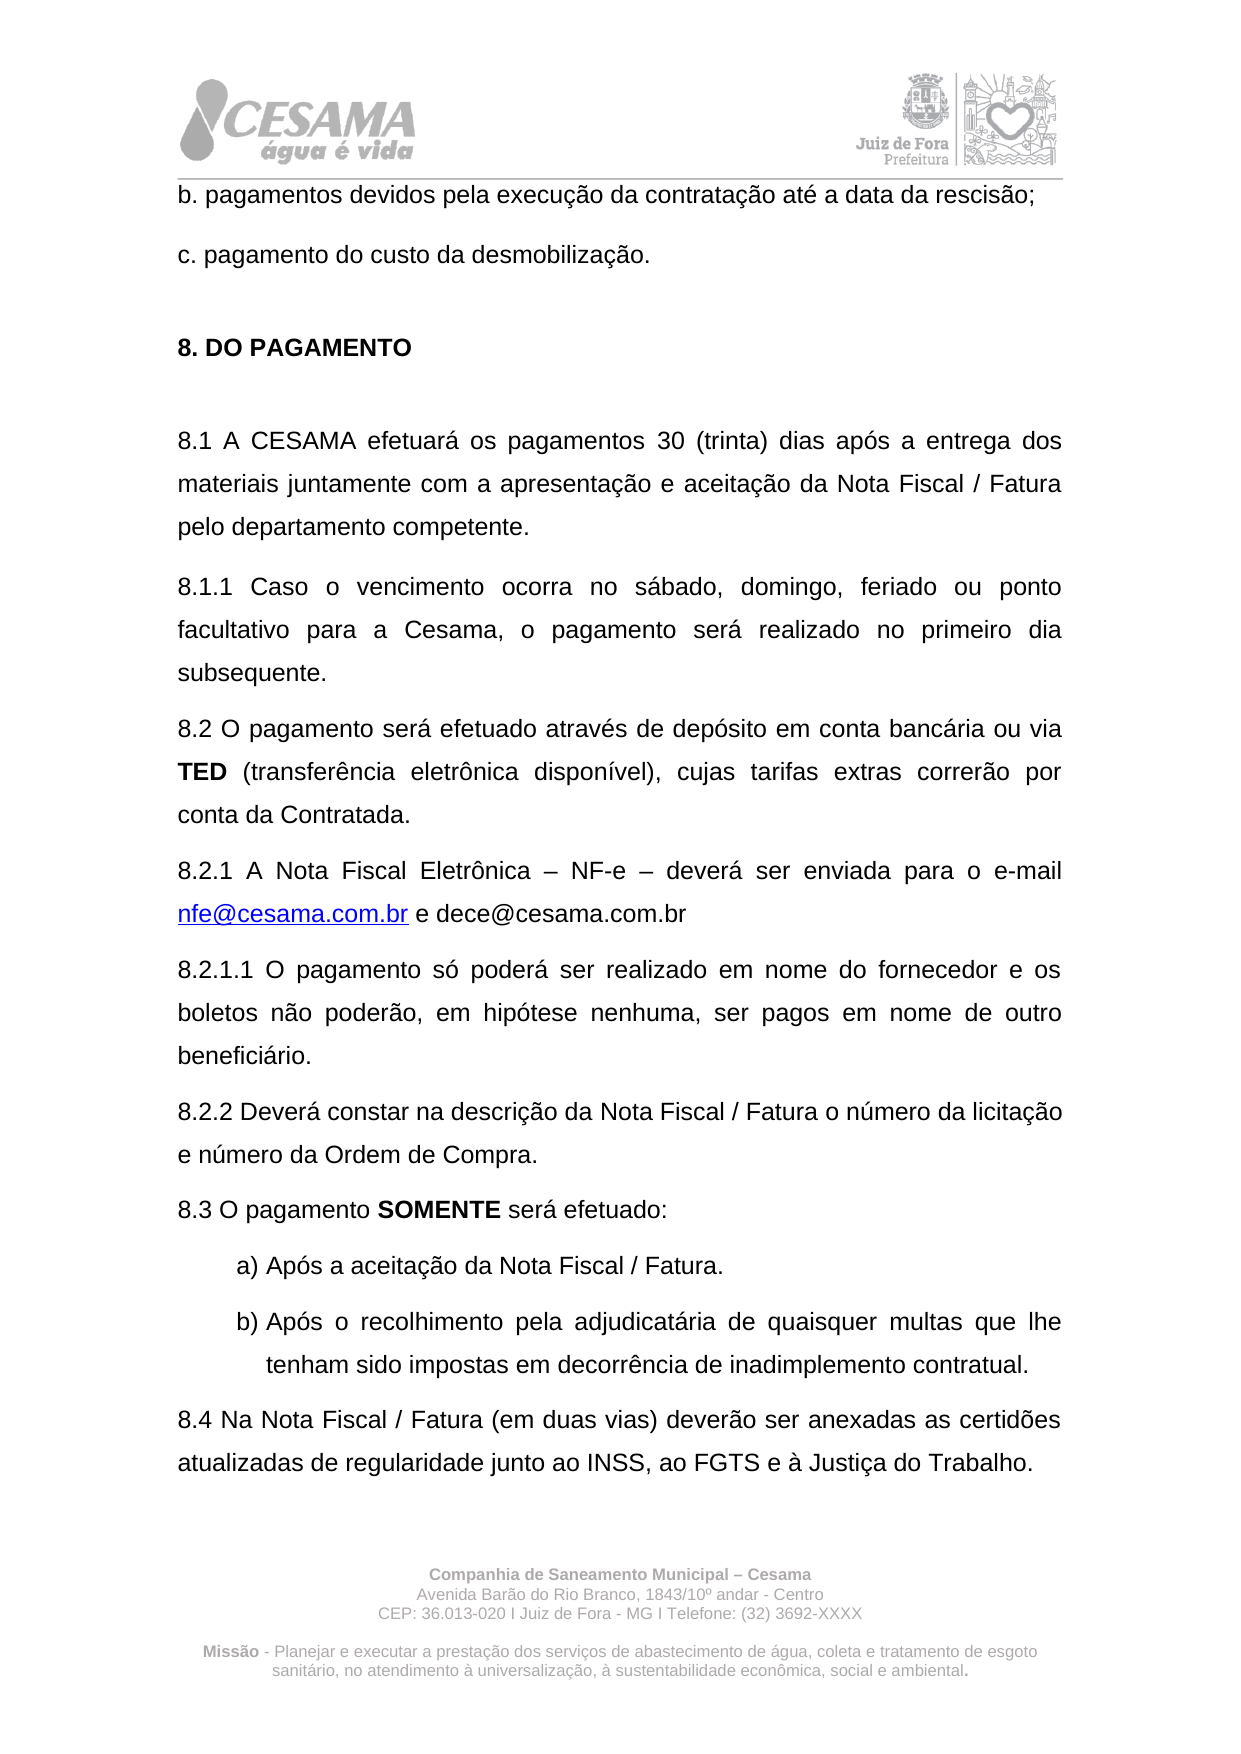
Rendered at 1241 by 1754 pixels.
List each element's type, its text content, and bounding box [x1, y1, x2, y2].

list Após a aceitação da Nota Fiscal / Fatura. [236, 1251, 1063, 1279]
text 8.2.2 Deverá constar na descrição da Nota Fiscal / Fatura o número da licitação e número da Ordem de Compra. [177, 1096, 1063, 1168]
text b. pagamentos devidos pela execução da contratação até a data da rescisão; [177, 180, 1063, 209]
text 8.4 Na Nota Fiscal / Fatura (em duas vias) deverão ser anexadas as certidões atualizadas de regularidade junto ao INSS, ao FGTS e à Justiça do Trabalho. [177, 1405, 1063, 1477]
text 8.2 O pagamento será efetuado através de depósito em conta bancária ou via TED (transferência eletrônica disponível), cujas tarifas extras correrão por conta da Contratada. [177, 714, 1063, 829]
text 8.2.1 A Nota Fiscal Eletrônica – NF-e – deverá ser enviada para o e-mail nfe@cesama.com.br e dece@cesama.com.br [177, 856, 1063, 928]
text 8.2.1.1 O pagamento só poderá ser realizado em nome do fornecedor e os boletos não poderão, em hipótese nenhuma, ser pagos em nome de outro beneficiário. [177, 954, 1063, 1069]
text 8.1.1 Caso o vencimento ocorra no sábado, domingo, feriado ou ponto facultativo para a Cesama, o pagamento será realizado no primeiro dia subsequente. [177, 572, 1063, 687]
text 8. DO PAGAMENTO [177, 333, 1063, 362]
text 8.1 A CESAMA efetuará os pagamentos 30 (trinta) dias após a entrega dos materiais juntamente com a apresentação e aceitação da Nota Fiscal / Fatura pelo departamento competente. [177, 426, 1063, 541]
text 8.3 O pagamento SOMENTE será efetuado: [177, 1195, 1063, 1224]
picture [177, 73, 1064, 180]
text c. pagamento do custo da desmobilização. [177, 240, 1063, 268]
list Após o recolhimento pela adjudicatária de quaisquer multas que lhe tenham sido impostas em decorrência de inadimplemento contratual. [236, 1306, 1063, 1378]
